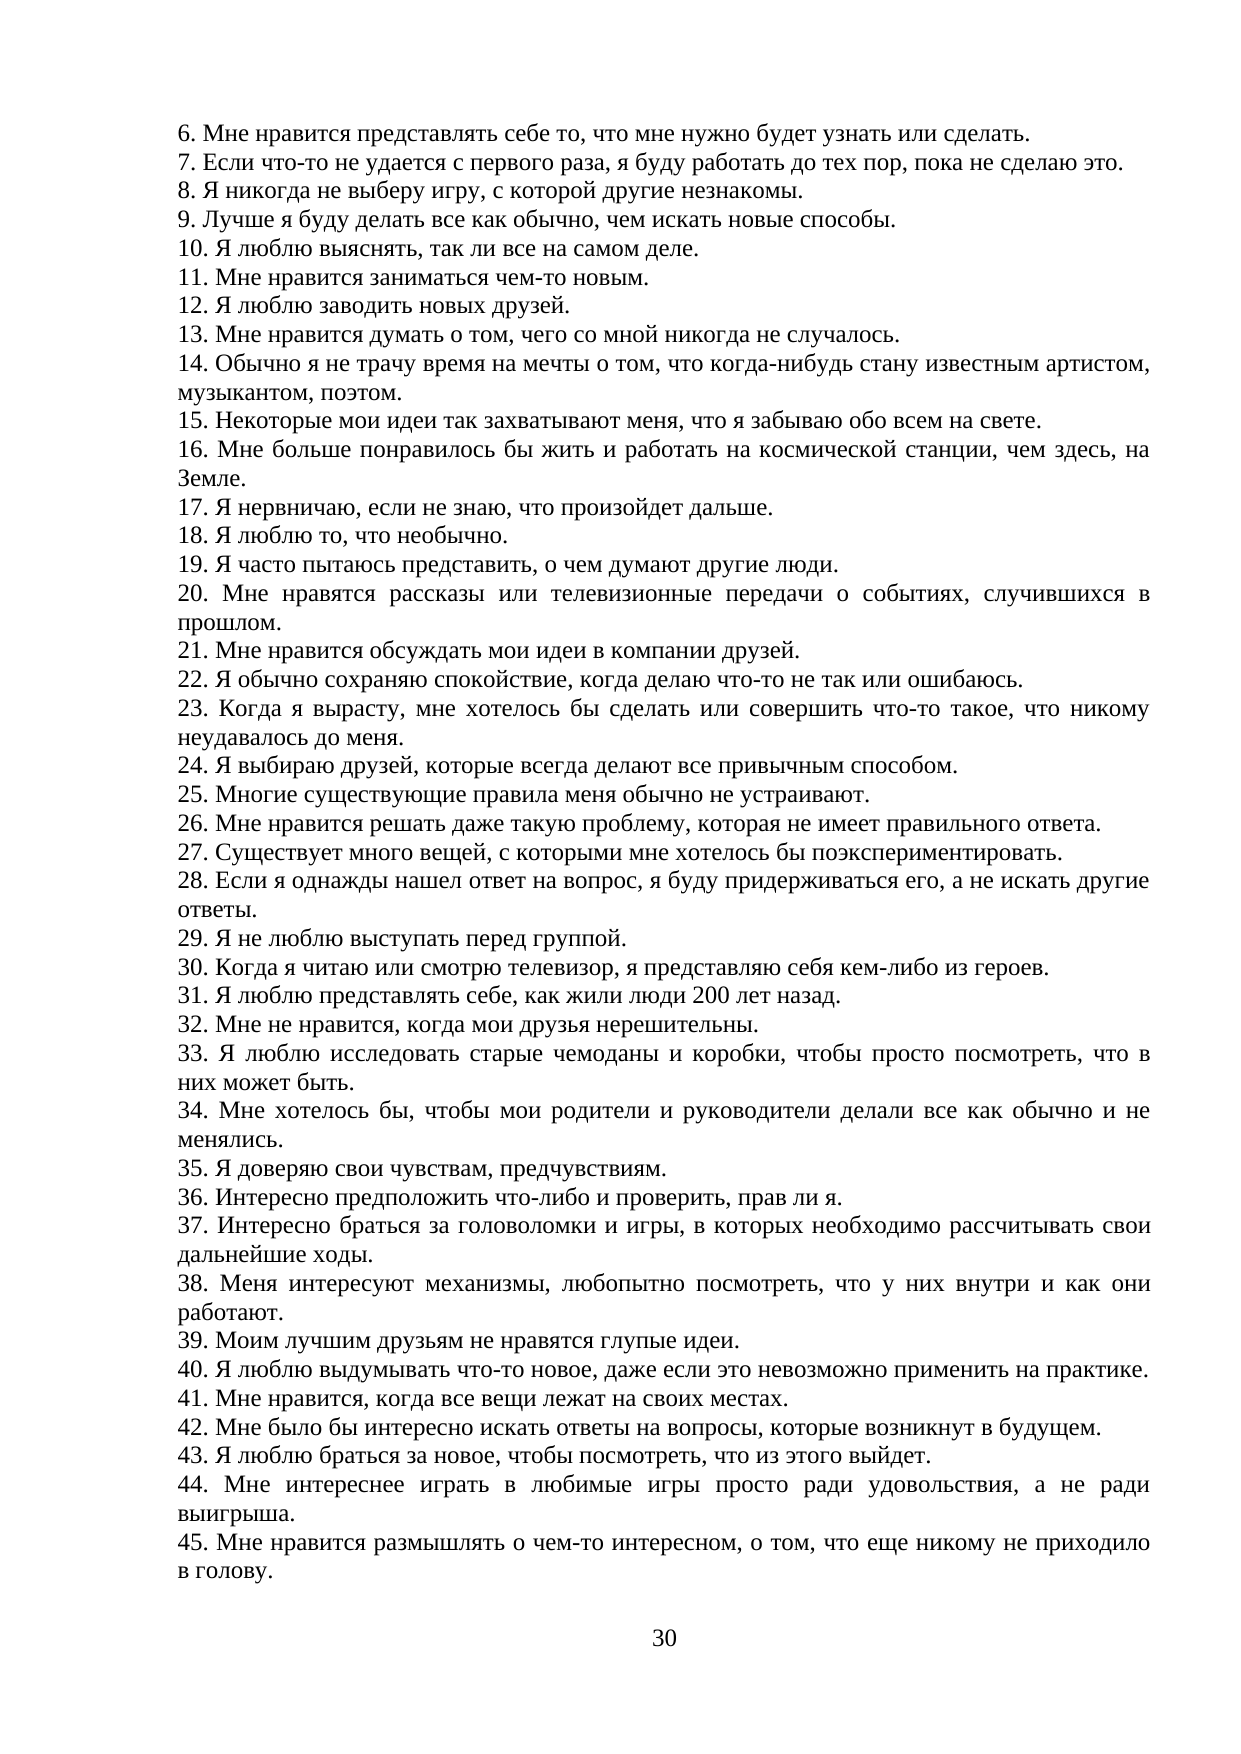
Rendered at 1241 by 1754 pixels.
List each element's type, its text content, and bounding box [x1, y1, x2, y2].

text 11. Мне нравится заниматься чем-то новым. [177, 262, 1152, 291]
text 12. Я люблю заводить новых друзей. [177, 291, 1152, 319]
text 30. Когда я читаю или смотрю телевизор, я представляю себя кем-либо из героев. [177, 952, 1152, 981]
text 18. Я люблю то, что необычно. [177, 521, 1152, 549]
text 37. Интересно браться за головоломки и игры, в которых необходимо рассчитывать свои дальнейшие ходы. [177, 1211, 1152, 1268]
text 23. Когда я вырасту, мне хотелось бы сделать или совершить что-то такое, что никому неудавалось до меня. [177, 693, 1152, 751]
text 33. Я люблю исследовать старые чемоданы и коробки, чтобы просто посмотреть, что в них может быть. [177, 1038, 1152, 1096]
text 24. Я выбираю друзей, которые всегда делают все привычным способом. [177, 751, 1152, 779]
text 16. Мне больше понравилось бы жить и работать на космической станции, чем здесь, на Земле. [177, 434, 1152, 492]
text 26. Мне нравится решать даже такую проблему, которая не имеет правильного ответа. [177, 808, 1152, 837]
text 15. Некоторые мои идеи так захватывают меня, что я забываю обо всем на свете. [177, 406, 1152, 434]
text 20. Мне нравятся рассказы или телевизионные передачи о событиях, случившихся в прошлом. [177, 578, 1152, 636]
text 8. Я никогда не выберу игру, с которой другие незнакомы. [177, 176, 1152, 204]
text 19. Я часто пытаюсь представить, о чем думают другие люди. [177, 549, 1152, 578]
text 36. Интересно предположить что-либо и проверить, прав ли я. [177, 1182, 1152, 1211]
text 35. Я доверяю свои чувствам, предчувствиям. [177, 1153, 1152, 1182]
text 28. Если я однажды нашел ответ на вопрос, я буду придерживаться его, а не искать другие ответы. [177, 866, 1152, 923]
text 43. Я люблю браться за новое, чтобы посмотреть, что из этого выйдет. [177, 1441, 1152, 1469]
text 41. Мне нравится, когда все вещи лежат на своих местах. [177, 1383, 1152, 1412]
text 34. Мне хотелось бы, чтобы мои родители и руководители делали все как обычно и не менялись. [177, 1096, 1152, 1153]
text 27. Существует много вещей, с которыми мне хотелось бы поэкспериментировать. [177, 837, 1152, 866]
text 17. Я нервничаю, если не знаю, что произойдет дальше. [177, 492, 1152, 521]
text 44. Мне интереснее играть в любимые игры просто ради удовольствия, а не ради выигрыша. [177, 1469, 1152, 1527]
text 42. Мне было бы интересно искать ответы на вопросы, которые возникнут в будущем. [177, 1412, 1152, 1441]
text 7. Если что-то не удается с первого раза, я буду работать до тех пор, пока не сделаю это. [177, 147, 1152, 176]
text 38. Меня интересуют механизмы, любопытно посмотреть, что у них внутри и как они работают. [177, 1268, 1152, 1326]
text 10. Я люблю выяснять, так ли все на самом деле. [177, 233, 1152, 262]
text 13. Мне нравится думать о том, чего со мной никогда не случалось. [177, 319, 1152, 348]
text 45. Мне нравится размышлять о чем-то интересном, о том, что еще никому не приходило в голову. [177, 1527, 1152, 1584]
text 31. Я люблю представлять себе, как жили люди 200 лет назад. [177, 981, 1152, 1009]
text 39. Моим лучшим друзьям не нравятся глупые идеи. [177, 1326, 1152, 1354]
text 29. Я не люблю выступать перед группой. [177, 923, 1152, 952]
text 32. Мне не нравится, когда мои друзья нерешительны. [177, 1009, 1152, 1038]
text 6. Мне нравится представлять себе то, что мне нужно будет узнать или сделать. [177, 118, 1152, 147]
text 25. Многие существующие правила меня обычно не устраивают. [177, 779, 1152, 808]
text 21. Мне нравится обсуждать мои идеи в компании друзей. [177, 636, 1152, 664]
text 22. Я обычно сохраняю спокойствие, когда делаю что-то не так или ошибаюсь. [177, 664, 1152, 693]
text 9. Лучше я буду делать все как обычно, чем искать новые способы. [177, 204, 1152, 233]
text 40. Я люблю выдумывать что-то новое, даже если это невозможно применить на практике. [177, 1354, 1152, 1383]
text 14. Обычно я не трачу время на мечты о том, что когда-нибудь стану известным артистом, музыкантом, поэтом. [177, 348, 1152, 406]
